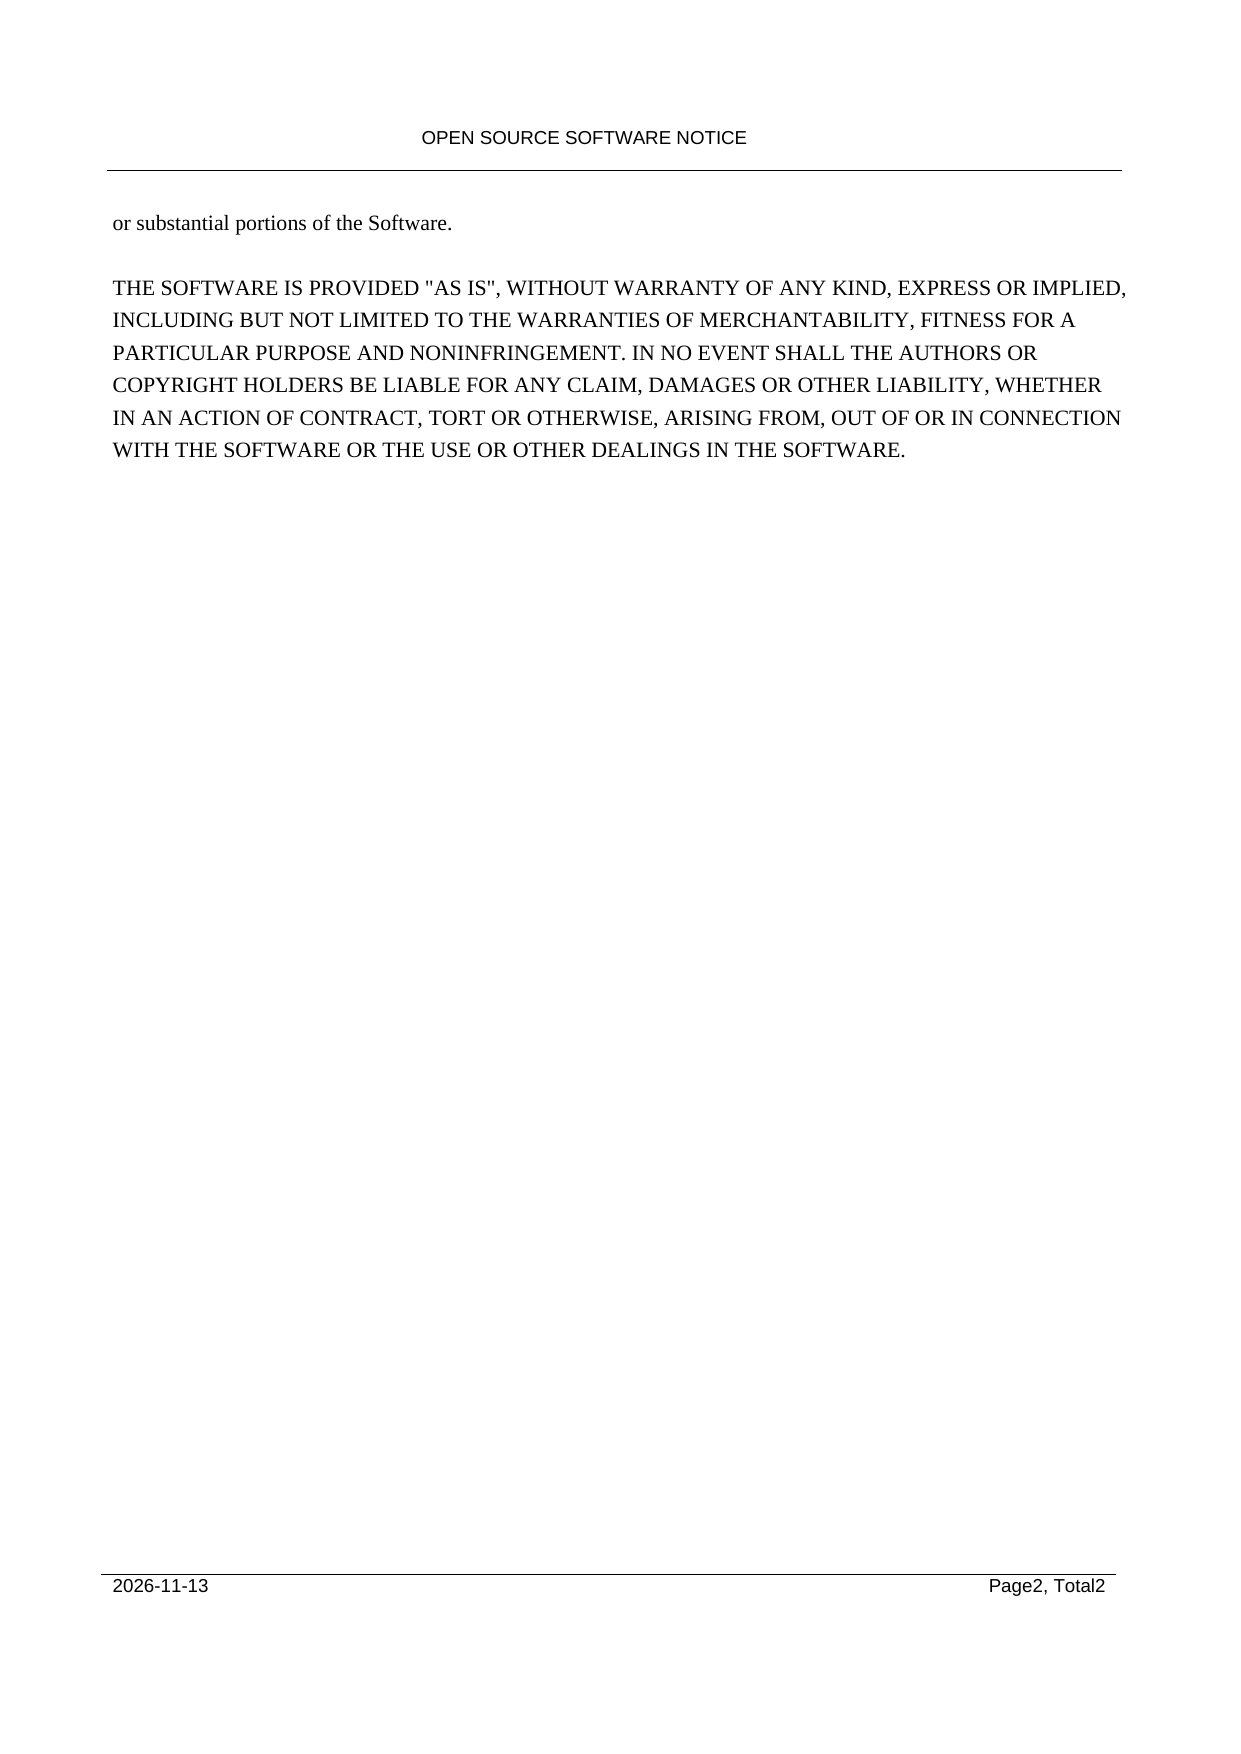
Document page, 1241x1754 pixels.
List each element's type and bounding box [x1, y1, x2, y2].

text [112, 206, 1128, 466]
